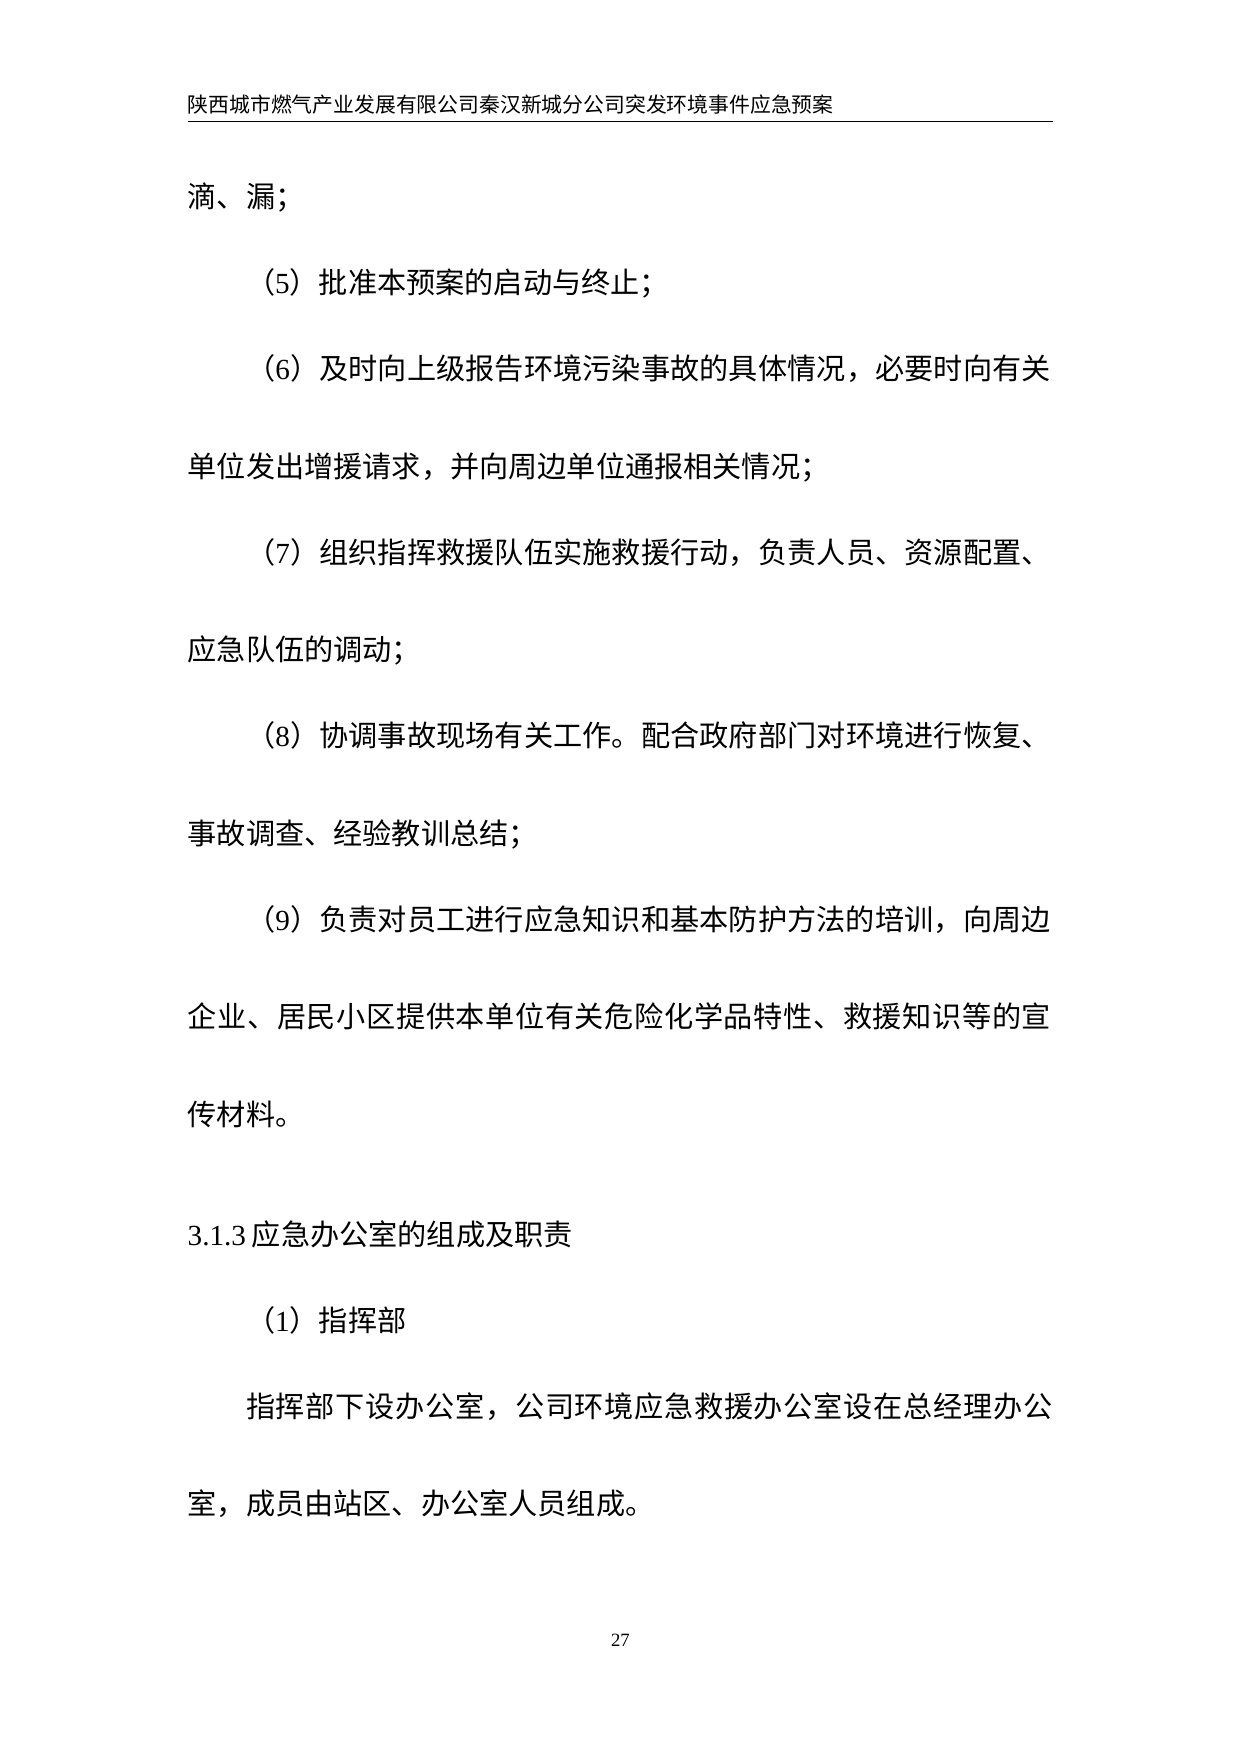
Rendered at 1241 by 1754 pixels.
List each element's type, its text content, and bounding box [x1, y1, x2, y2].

text 指挥部下设办公室，公司环境应急救援办公室设在总经理办公室，成员由站区、办公室人员组成。 [187, 1372, 1053, 1534]
text （8）协调事故现场有关工作。配合政府部门对环境进行恢复、事故调查、经验教训总结； [187, 702, 1053, 864]
text （7）组织指挥救援队伍实施救援行动，负责人员、资源配置、应急队伍的调动； [187, 518, 1053, 680]
text （6）及时向上级报告环境污染事故的具体情况，必要时向有关单位发出增援请求，并向周边单位通报相关情况； [187, 334, 1053, 497]
text （1）指挥部 [187, 1286, 1053, 1351]
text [187, 162, 1053, 227]
subtitle 3.1.3应急办公室的组成及职责 [187, 1200, 1053, 1265]
text （9）负责对员工进行应急知识和基本防护方法的培训，向周边企业、居民小区提供本单位有关危险化学品特性、救援知识等的宣传材料。 [187, 885, 1053, 1145]
text （5）批准本预案的启动与终止； [187, 248, 1053, 313]
